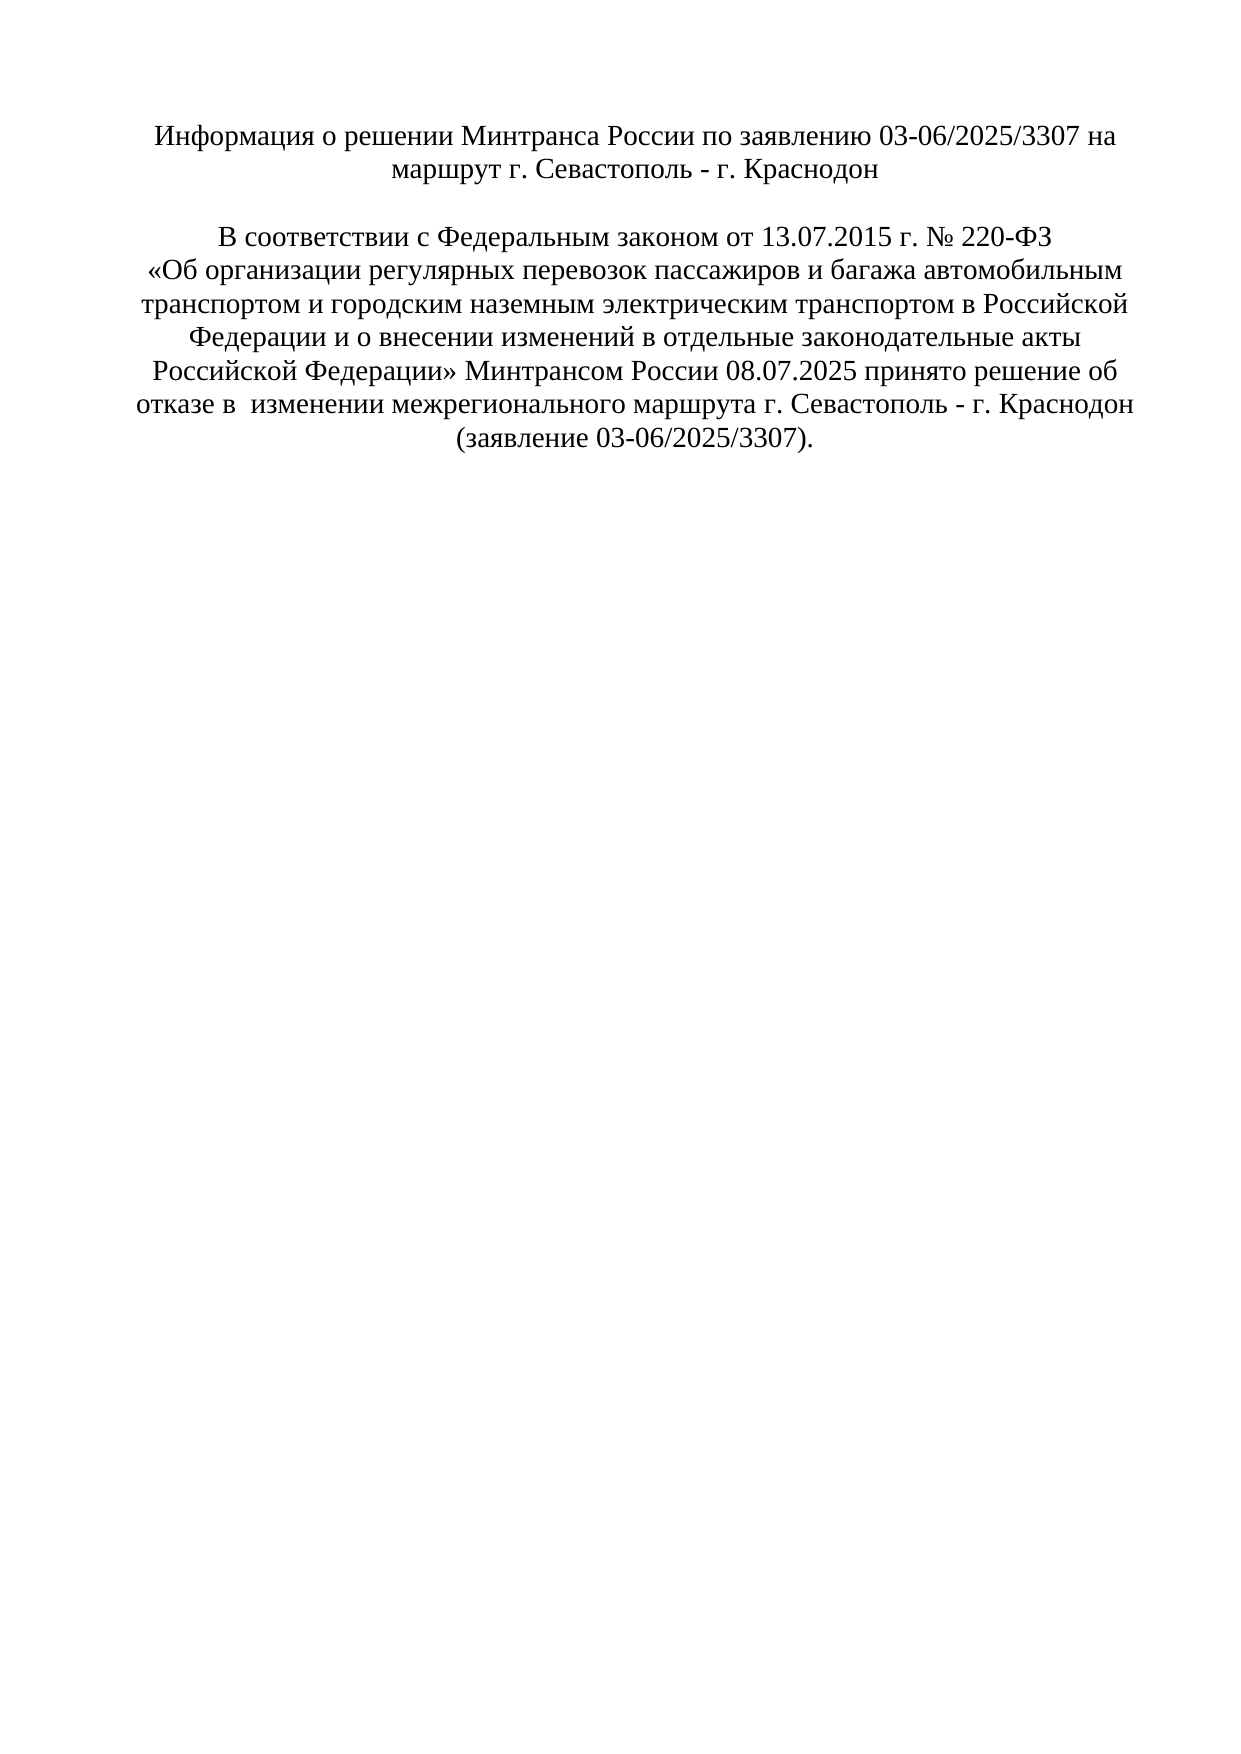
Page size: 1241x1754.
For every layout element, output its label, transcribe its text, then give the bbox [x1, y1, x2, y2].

text В соответствии с Федеральным законом от 13.07.2015 г. № 220-ФЗ «Об организации регулярных перевозок пассажиров и багажа автомобильным транспортом и городским наземным электрическим транспортом в Российской Федерации и о внесении изменений в отдельные законодательные акты Российской Федерации» Минтрансом России 08.07.2025 принято решение об отказе в изменении межрегионального маршрута г. Севастополь - г. Краснодон (заявление 03-06/2025/3307). [118, 219, 1152, 453]
text Информация о решении Минтранса России по заявлению 03-06/2025/3307 на маршрут г. Севастополь - г. Краснодон [118, 118, 1152, 185]
